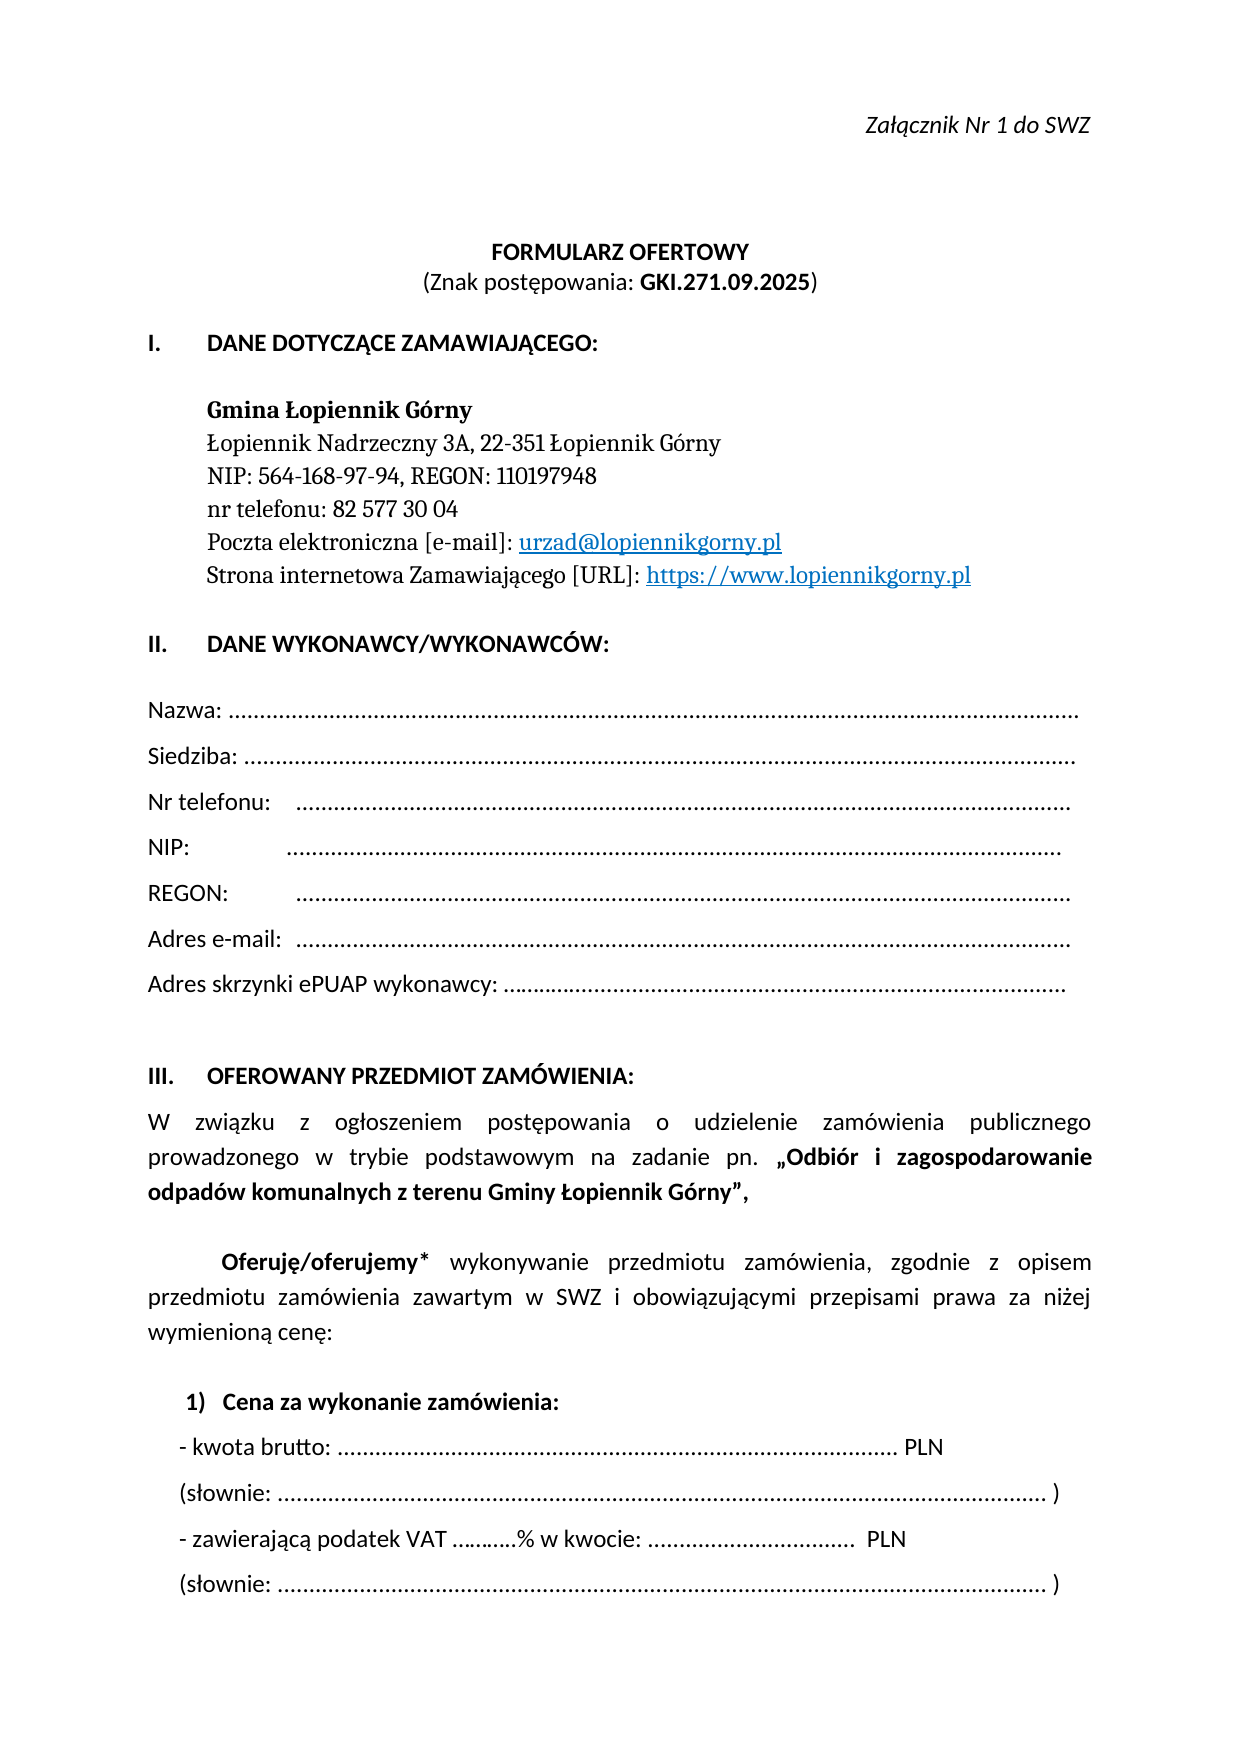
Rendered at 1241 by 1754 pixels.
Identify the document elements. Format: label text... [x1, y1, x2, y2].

text Załącznik Nr 1 do SWZ [148, 109, 1092, 140]
text - zawierającą podatek VAT ………..% w kwocie: ................................. PLN [179, 1523, 1092, 1553]
text (słownie: .......................................................................................................................... ) [179, 1477, 1092, 1508]
text (Znak postępowania: GKI.271.09.2025) [148, 266, 1092, 297]
text Nazwa: ....................................................................................................................................... [148, 694, 1092, 725]
text Gmina Łopiennik Górny [207, 396, 1092, 424]
list DANE DOTYCZĄCE ZAMAWIAJĄCEGO: [148, 327, 1092, 358]
text FORMULARZ OFERTOWY [148, 236, 1092, 266]
list OFEROWANY PRZEDMIOT ZAMÓWIENIA: [148, 1060, 1092, 1091]
text Strona internetowa Zamawiającego [URL]: https://www.lopiennikgorny.pl [207, 561, 1092, 589]
text Nr telefonu: ........................................................................................................................... [148, 786, 1092, 816]
text REGON: ........................................................................................................................... [148, 877, 1092, 908]
text NIP: 564-168-97-94, REGON: 110197948 [148, 462, 1092, 490]
text W związku z ogłoszeniem postępowania o udzielenie zamówienia publicznego prowadzonego w trybie podstawowym na zadanie pn. „Odbiór i zagospodarowanie odpadów komunalnych z terenu Gminy Łopiennik Górny”, [148, 1106, 1092, 1206]
text Łopiennik Nadrzeczny 3A, 22-351 Łopiennik Górny [148, 428, 1092, 457]
text Poczta elektroniczna [e-mail]: urzad@lopiennikgorny.pl [148, 528, 1092, 556]
text - kwota brutto: ......................................................................................... PLN [179, 1431, 1092, 1462]
text (słownie: .......................................................................................................................... ) [179, 1569, 1092, 1599]
text Oferuję/oferujemy* wykonywanie przedmiotu zamówienia, zgodnie z opisem przedmiotu zamówienia zawartym w SWZ i obowiązującymi przepisami prawa za niżej wymienioną cenę: [148, 1246, 1092, 1346]
text NIP: ........................................................................................................................... [148, 831, 1092, 862]
text Adres e-mail: ........................................................................................................................... [148, 923, 1092, 953]
text nr telefonu: 82 577 30 04 [207, 494, 1092, 523]
list DANE WYKONAWCY/WYKONAWCÓW: [148, 629, 1092, 659]
text Adres skrzynki ePUAP wykonawcy: ……..…............................................................................... [148, 968, 1092, 999]
list Cena za wykonanie zamówienia: [185, 1386, 1092, 1416]
text Siedziba: .................................................................................................................................... [148, 740, 1092, 770]
